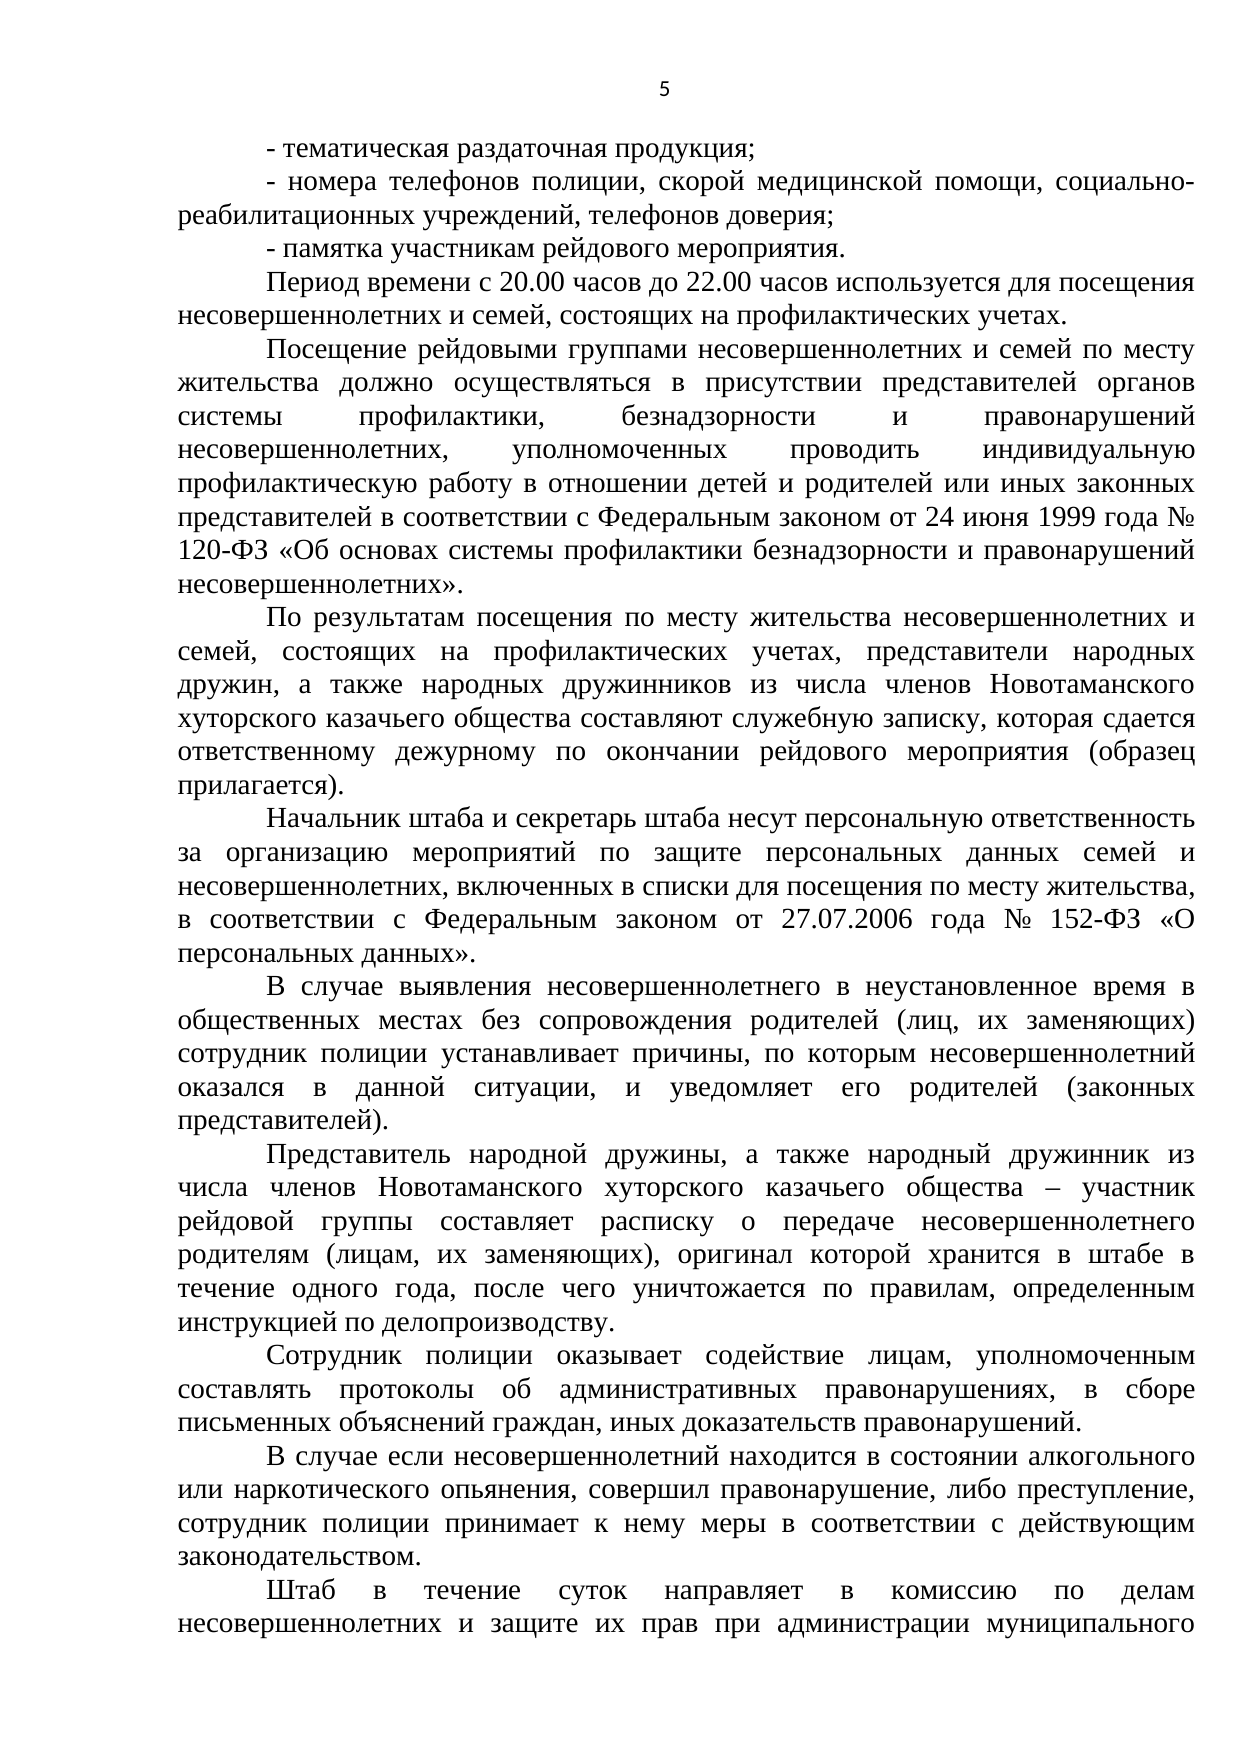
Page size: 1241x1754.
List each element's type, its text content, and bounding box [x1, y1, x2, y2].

text Начальник штаба и секретарь штаба несут персональную ответственность за организацию мероприятий по защите персональных данных семей и несовершеннолетних, включенных в списки для посещения по месту жительства, в соответствии с Федеральным законом от 27.07.2006 года № 152-ФЗ «О персональных данных». [177, 801, 1196, 968]
text - тематическая раздаточная продукция; [177, 130, 1196, 163]
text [177, 1572, 1196, 1639]
text Период времени с 20.00 часов до 22.00 часов используется для посещения несовершеннолетних и семей, состоящих на профилактических учетах. [177, 264, 1196, 331]
text - номера телефонов полиции, скорой медицинской помощи, социально-реабилитационных учреждений, телефонов доверия; [177, 163, 1196, 230]
text Представитель народной дружины, а также народный дружинник из числа членов Новотаманского хуторского казачьего общества – участник рейдовой группы составляет расписку о передаче несовершеннолетнего родителям (лицам, их заменяющих), оригинал которой хранится в штабе в течение одного года, после чего уничтожается по правилам, определенным инструкцией по делопроизводству. [177, 1136, 1196, 1337]
text Сотрудник полиции оказывает содействие лицам, уполномоченным составлять протоколы об административных правонарушениях, в сборе письменных объяснений граждан, иных доказательств правонарушений. [177, 1337, 1196, 1438]
text Посещение рейдовыми группами несовершеннолетних и семей по месту жительства должно осуществляться в присутствии представителей органов системы профилактики, безнадзорности и правонарушений несовершеннолетних, уполномоченных проводить индивидуальную профилактическую работу в отношении детей и родителей или иных законных представителей в соответствии с Федеральным законом от 24 июня 1999 года № 120-ФЗ «Об основах системы профилактики безнадзорности и правонарушений несовершеннолетних». [177, 331, 1196, 599]
text В случае выявления несовершеннолетнего в неустановленное время в общественных местах без сопровождения родителей (лиц, их заменяющих) сотрудник полиции устанавливает причины, по которым несовершеннолетний оказался в данной ситуации, и уведомляет его родителей (законных представителей). [177, 968, 1196, 1136]
text В случае если несовершеннолетний находится в состоянии алкогольного или наркотического опьянения, совершил правонарушение, либо преступление, сотрудник полиции принимает к нему меры в соответствии с действующим законодательством. [177, 1438, 1196, 1572]
text - памятка участникам рейдового мероприятия. [177, 230, 1196, 264]
text По результатам посещения по месту жительства несовершеннолетних и семей, состоящих на профилактических учетах, представители народных дружин, а также народных дружинников из числа членов Новотаманского хуторского казачьего общества составляют служебную записку, которая сдается ответственному дежурному по окончании рейдового мероприятия (образец прилагается). [177, 599, 1196, 801]
